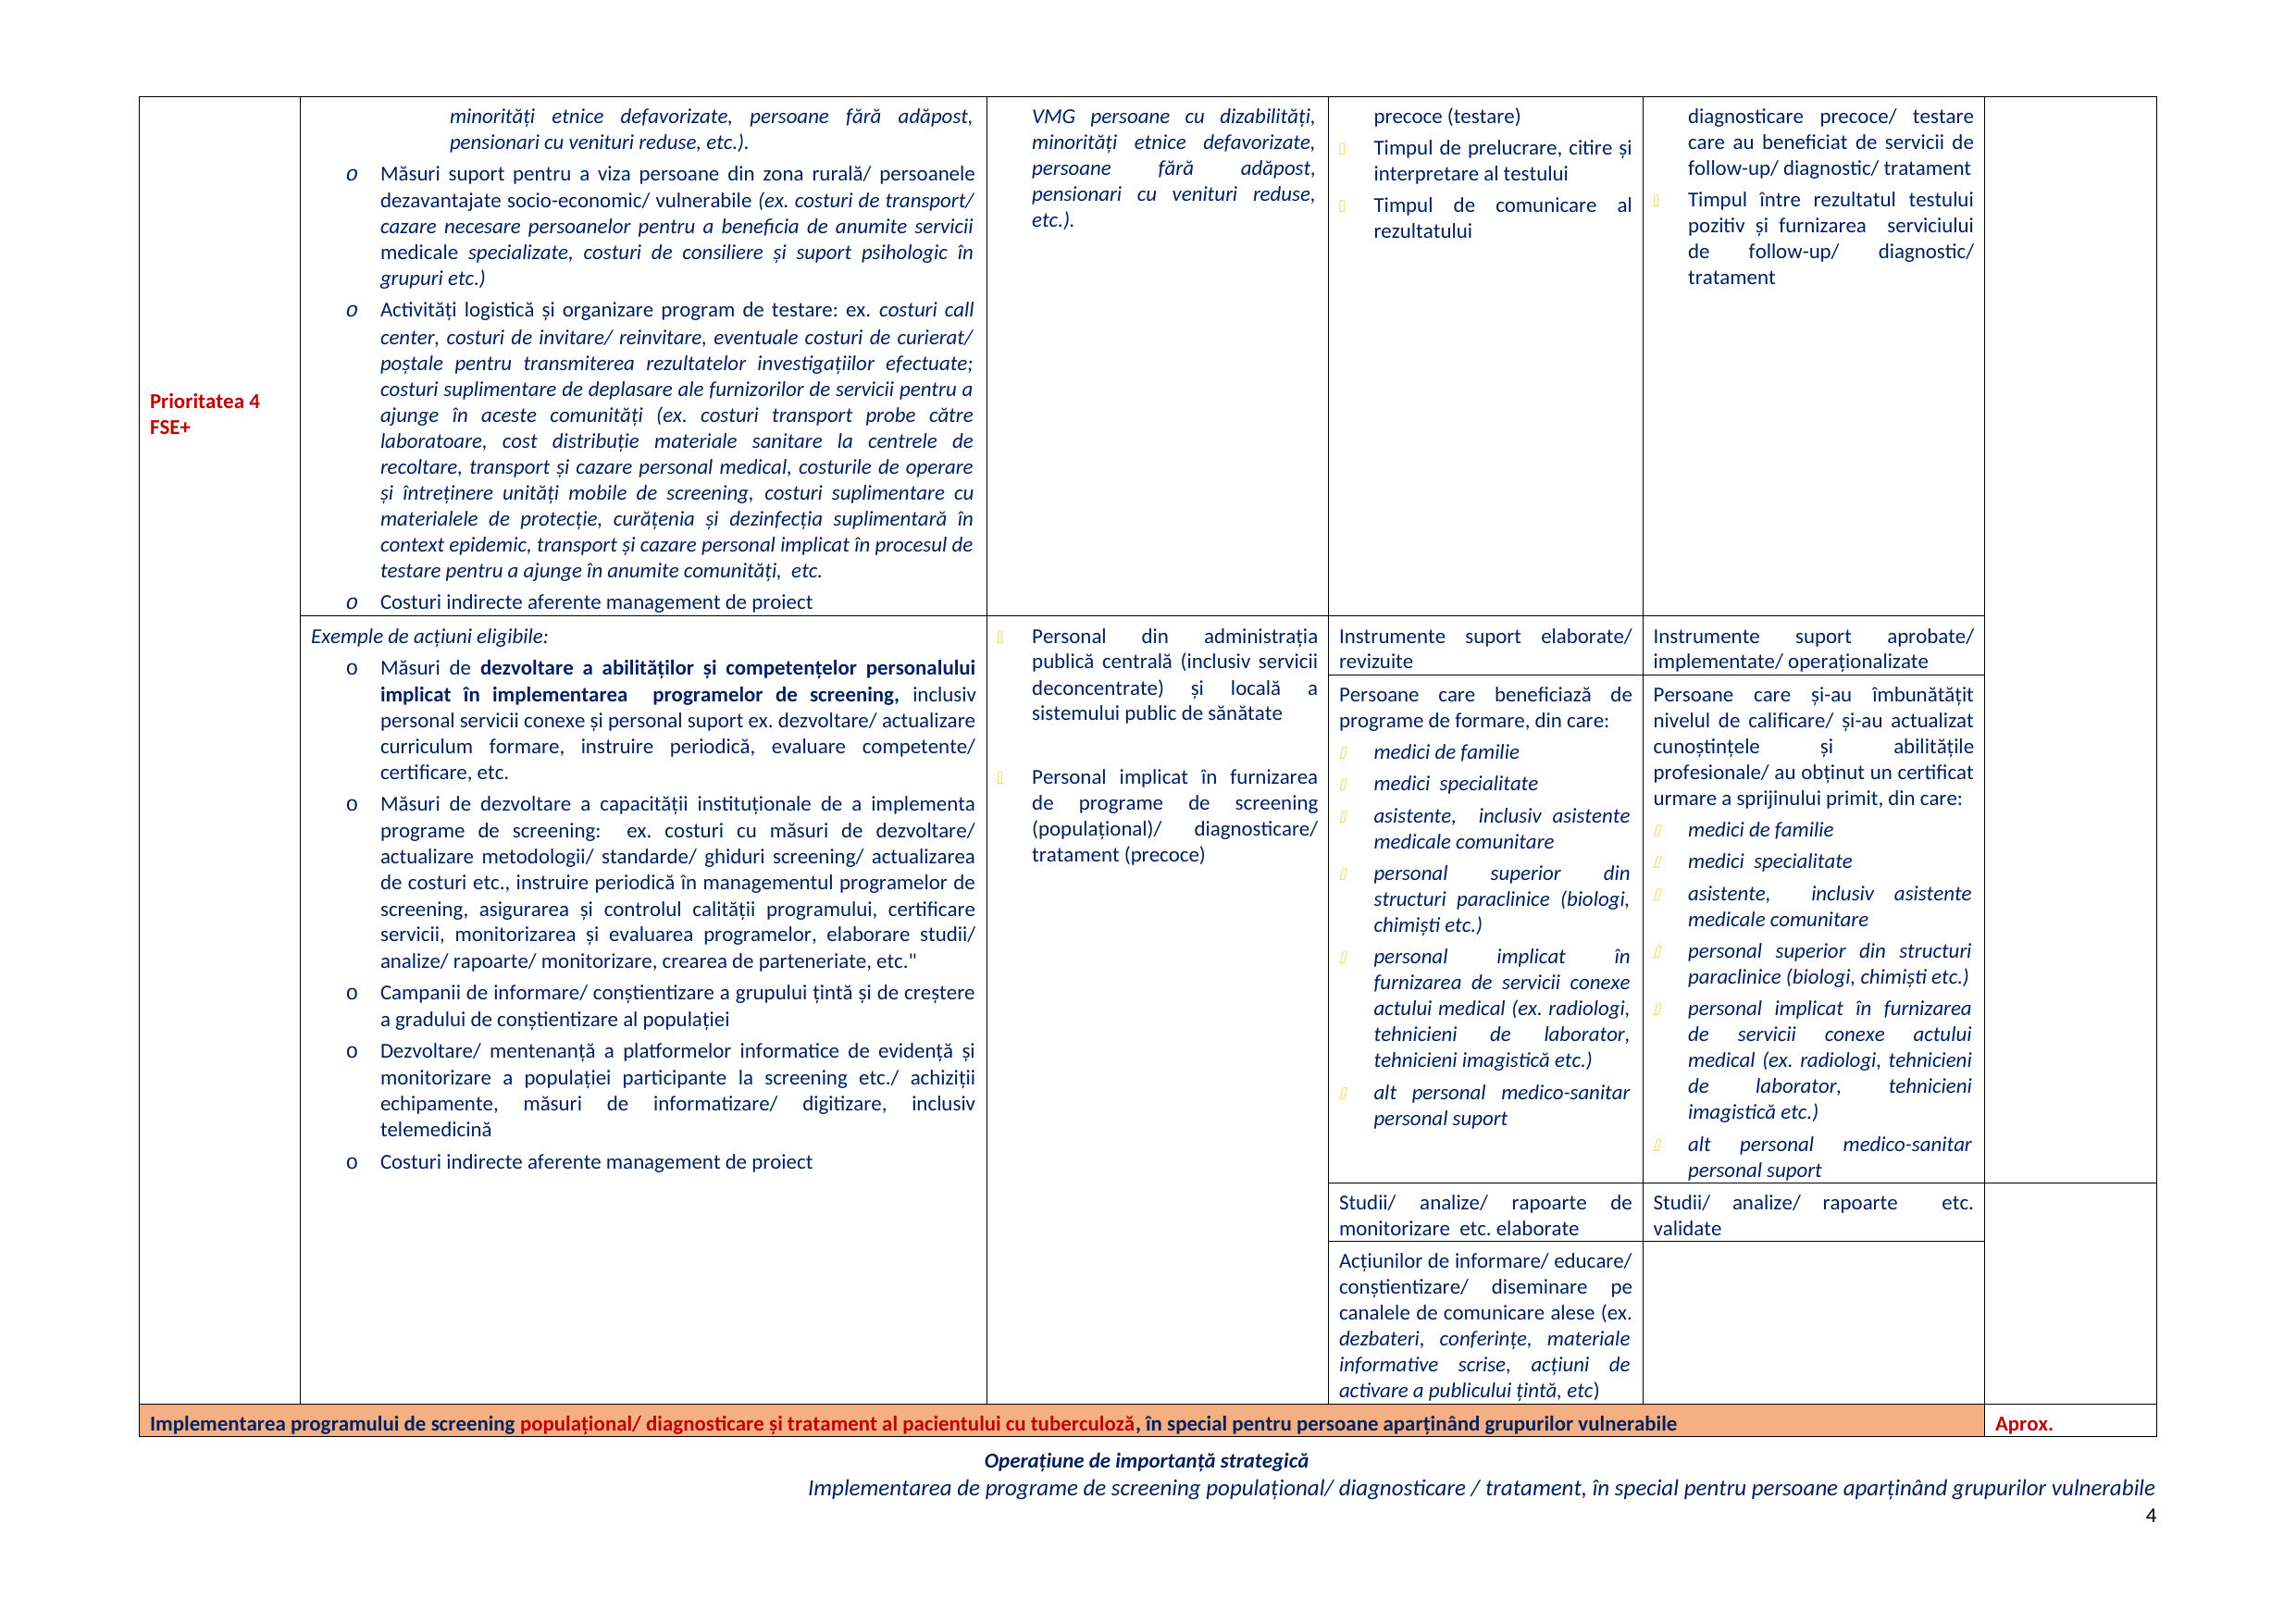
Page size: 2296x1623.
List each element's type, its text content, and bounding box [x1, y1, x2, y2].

table_cell Studii/ analize/ rapoarte de monitorizare etc. elaborate [1329, 1183, 1643, 1241]
table_cell Instrumente suport aprobate/ implementate/ operaționalizate [1644, 616, 1984, 675]
table_cell Instrumente suport elaborate/ revizuite [1329, 616, 1643, 675]
table_cell Exemple de acțiuni eligibile: Măsuri de dezvoltare a abilităților și competențelor personalului implicat în implementarea programelor de screening, inclusiv personal servicii conexe și personal suport ex. dezvoltare/ actualizare curriculum formare, instruire periodică, evaluare competente/ certificare, etc. Măsuri de dezvoltare a capacității instituționale de a implementa programe de screening: ex. costuri cu măsuri de dezvoltare/ actualizare metodologii/ standarde/ ghiduri screening/ actualizarea de costuri etc., instruire periodică în managementul programelor de screening, asigurarea și controlul calității programului, certificare servicii, monitorizarea și evaluarea programelor, elaborare studii/ analize/ rapoarte/ monitorizare, crearea de parteneriate, etc." Campanii de informare/ conștientizare a grupului țintă și de creștere a gradului de conștientizare al populației Dezvoltare/ mentenanță a platformelor informatice de evidență și monitorizare a populației participante la screening etc./ achiziții echipamente, măsuri de informatizare/ digitizare, inclusiv telemedicină Costuri indirecte aferente management de proiect [301, 616, 987, 1404]
table_cell Implementarea programului de screening populațional/ diagnosticare și tratament al pacientului cu tuberculoză, în special pentru persoane aparținând grupurilor vulnerabile [140, 1405, 1984, 1436]
table_cell [1644, 1242, 1984, 1404]
table_cell Persoane care și-au îmbunătățit nivelul de calificare/ și-au actualizat cunoștințele și abilitățile profesionale/ au obținut un certificat urmare a sprijinului primit, din care: medici de familie medici specialitate asistente, inclusiv asistente medicale comunitare personal superior din structuri paraclinice (biologi, chimiști etc.) personal implicat în furnizarea de servicii conexe actului medical (ex. radiologi, tehnicieni de laborator, tehnicieni imagistică etc.) alt personal medico-sanitar personal suport [1644, 675, 1984, 1183]
table_cell [1985, 1183, 2156, 1404]
table_cell Aprox. 47 mil euro [1985, 1405, 2156, 1436]
table_cell Acțiunilor de informare/ educare/ conștientizare/ diseminare pe canalele de comunicare alese (ex. dezbateri, conferințe, materiale informative scrise, acțiuni de activare a publicului țintă, etc) [1329, 1242, 1643, 1404]
table_cell Personal din administrația publică centrală (inclusiv servicii deconcentrate) și locală a sistemului public de sănătate Personal implicat în furnizarea de programe de screening (populațional)/ diagnosticare/ tratament (precoce) [987, 616, 1328, 1404]
table_cell Studii/ analize/ rapoarte etc. validate [1644, 1183, 1984, 1241]
table_cell Persoane care beneficiază de programe de formare, din care: medici de familie medici specialitate asistente, inclusiv asistente medicale comunitare personal superior din structuri paraclinice (biologi, chimiști etc.) personal implicat în furnizarea de servicii conexe actului medical (ex. radiologi, tehnicieni de laborator, tehnicieni imagistică etc.) alt personal medico-sanitar personal suport [1329, 675, 1643, 1183]
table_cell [1329, 97, 1643, 615]
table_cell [1644, 97, 1984, 615]
